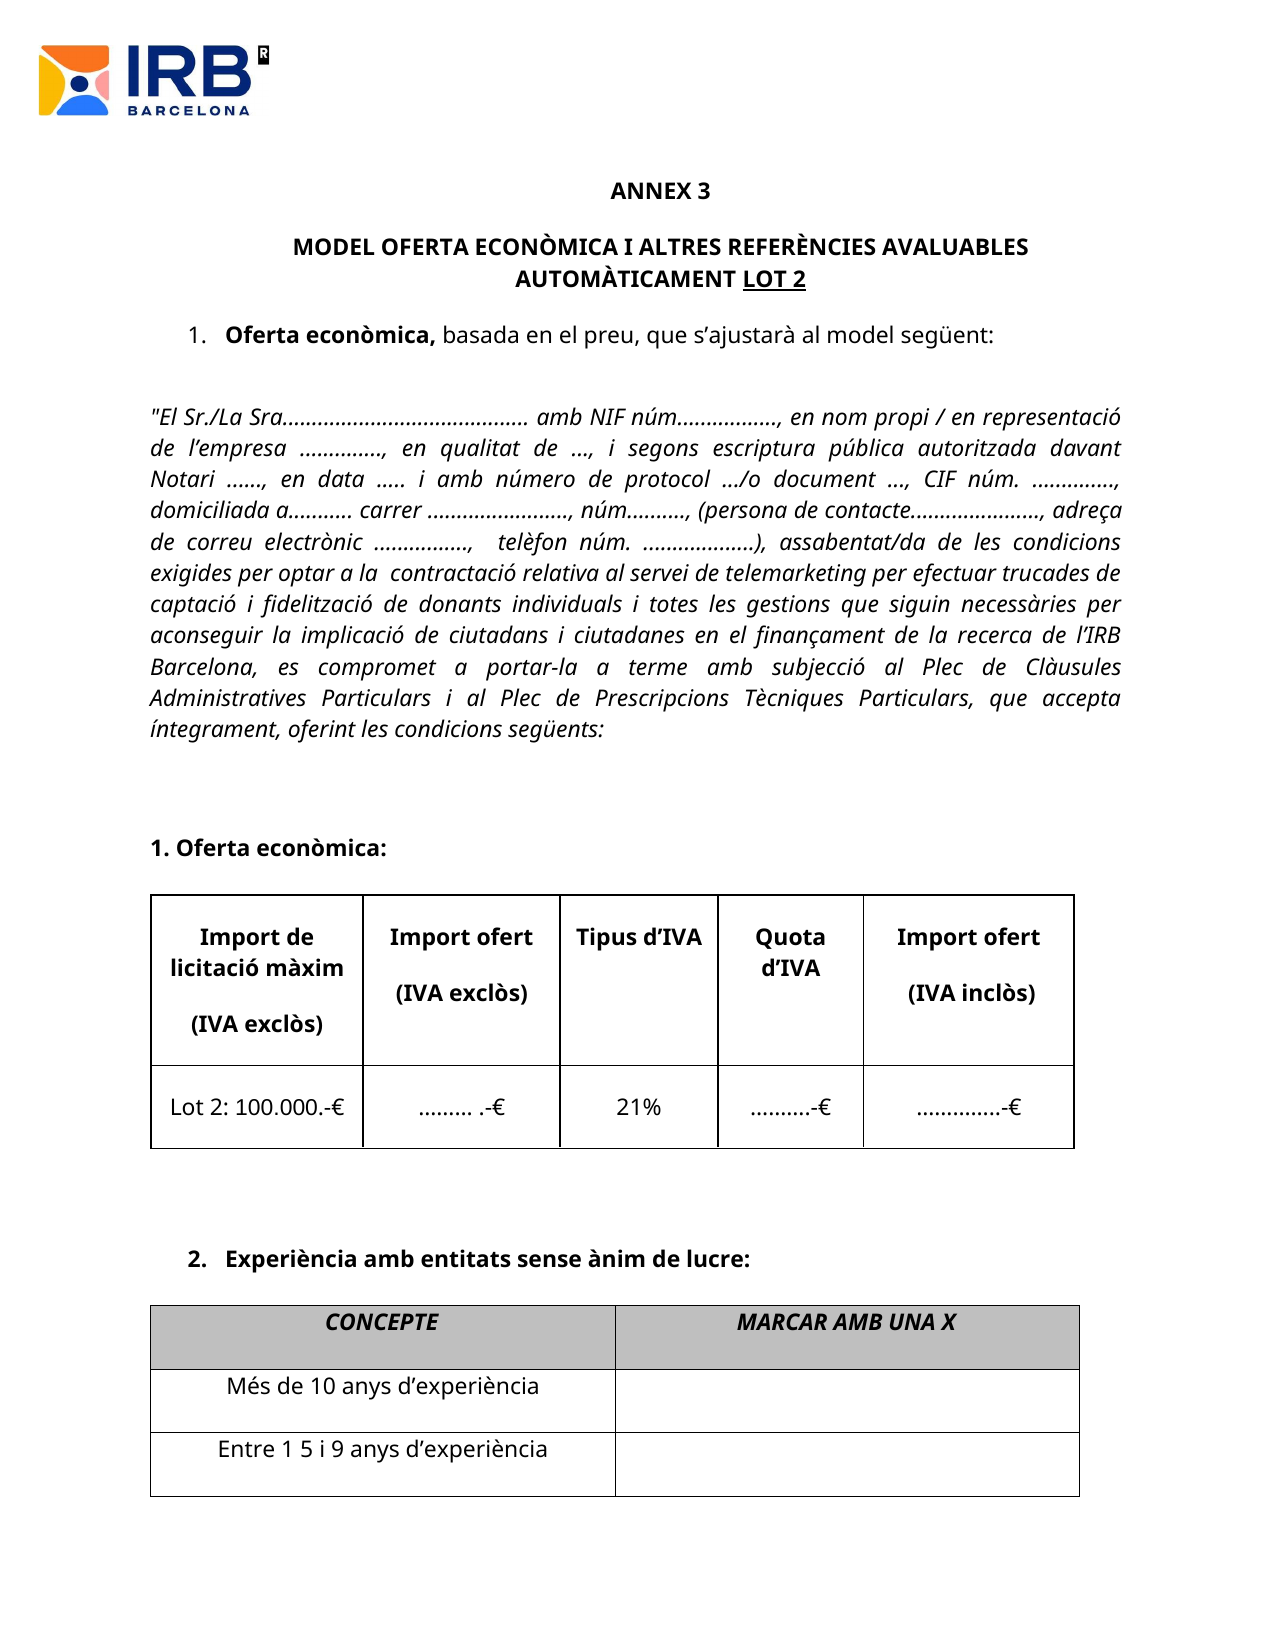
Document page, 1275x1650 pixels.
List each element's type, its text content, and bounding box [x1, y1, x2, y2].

table_header Import ofert (IVA exclòs) [364, 896, 559, 1064]
table_cell Lot 2: 100.000.-€ [152, 1066, 362, 1147]
table_cell 21% [561, 1066, 717, 1147]
table_cell Entre 1 5 i 9 anys d’experiència [151, 1433, 615, 1496]
picture [38, 45, 270, 116]
text ANNEX 3 [196, 175, 1125, 206]
table_header Tipus d’IVA [561, 896, 717, 1064]
text MODEL OFERTA ECONÒMICA I ALTRES REFERÈNCIES AVALUABLES AUTOMÀTICAMENT LOT 2 [196, 231, 1125, 294]
table_header MARCAR AMB UNA X [616, 1306, 1079, 1369]
table_cell …………..-€ [864, 1066, 1073, 1147]
text "El Sr./La Sra.......................................... amb NIF núm................., en nom propi / en representació de l’empresa .............., en qualitat de ..., i segons escriptura pública autoritzada davant Notari ......, en data ..... i amb número de protocol .../o document ..., CIF núm. .............., domiciliada a........... carrer ........................, núm.........., (persona de contacte......................, adreça de correu electrònic ................, telèfon núm. ...................), assabentat/da de les condicions exigides per optar a la contractació relativa al servei de telemarketing per efectuar trucades de captació i fidelització de donants individuals i totes les gestions que siguin necessàries per aconseguir la implicació de ciutadans i ciutadanes en el finançament de la recerca de l’IRB Barcelona, es compromet a portar-la a terme amb subjecció al Plec de Clàusules Administratives Particulars i al Plec de Prescripcions Tècniques Particulars, que accepta íntegrament, oferint les condicions següents: [150, 401, 1125, 744]
table_header CONCEPTE [151, 1306, 615, 1369]
list Oferta econòmica, basada en el preu, que s’ajustarà al model següent: [187, 319, 1125, 350]
list Experiència amb entitats sense ànim de lucre: [187, 1243, 1125, 1274]
table_header Import de licitació màxim (IVA exclòs) [152, 896, 362, 1064]
table_header Quota d’IVA [719, 896, 863, 1064]
table_cell ……….-€ [719, 1066, 863, 1147]
text 1. Oferta econòmica: [150, 832, 1125, 863]
table_cell [616, 1370, 1079, 1432]
table_cell ……… .-€ [364, 1066, 559, 1147]
table_header Import ofert (IVA inclòs) [864, 896, 1073, 1064]
table_cell [616, 1433, 1079, 1496]
table_cell Més de 10 anys d’experiència [151, 1370, 615, 1432]
